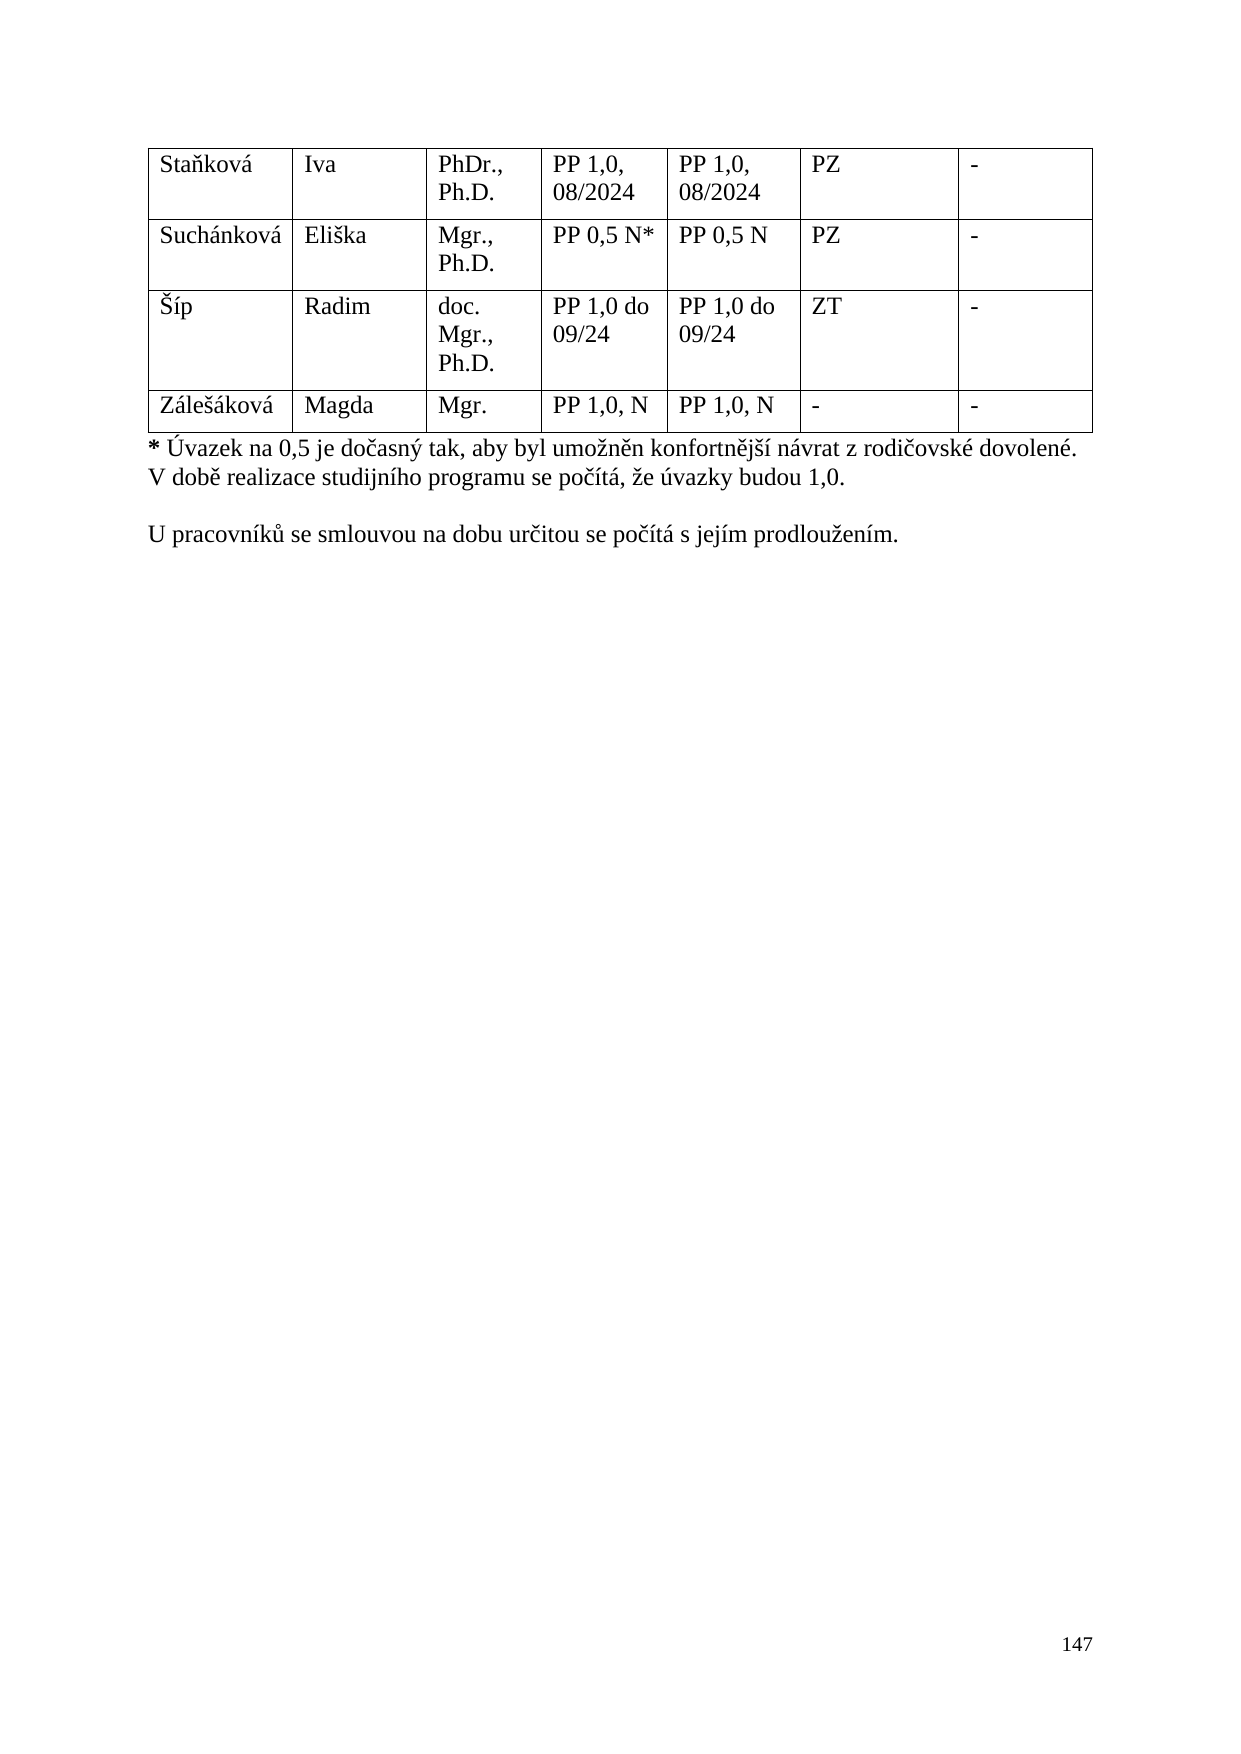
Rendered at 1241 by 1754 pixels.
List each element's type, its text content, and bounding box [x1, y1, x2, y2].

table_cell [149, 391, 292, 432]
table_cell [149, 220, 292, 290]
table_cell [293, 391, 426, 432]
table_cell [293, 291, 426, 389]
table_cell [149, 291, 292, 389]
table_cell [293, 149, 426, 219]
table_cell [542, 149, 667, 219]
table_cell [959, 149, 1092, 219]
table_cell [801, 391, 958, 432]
text * Úvazek na 0,5 je dočasný tak, aby byl umožněn konfortnější návrat z rodičovské dovolené. V době realizace studijního programu se počítá, že úvazky budou 1,0. [148, 433, 1093, 490]
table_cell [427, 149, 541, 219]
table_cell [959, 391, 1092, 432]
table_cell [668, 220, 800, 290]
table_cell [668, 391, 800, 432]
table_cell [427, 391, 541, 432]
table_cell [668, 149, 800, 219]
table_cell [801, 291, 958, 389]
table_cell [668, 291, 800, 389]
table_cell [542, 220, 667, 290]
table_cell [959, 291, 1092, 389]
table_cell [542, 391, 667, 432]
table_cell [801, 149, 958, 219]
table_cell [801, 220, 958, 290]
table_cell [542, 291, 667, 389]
text U pracovníků se smlouvou na dobu určitou se počítá s jejím prodloužením. [148, 519, 1093, 548]
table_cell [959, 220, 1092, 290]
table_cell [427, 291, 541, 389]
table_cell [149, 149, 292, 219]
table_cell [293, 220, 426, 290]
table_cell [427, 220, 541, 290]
